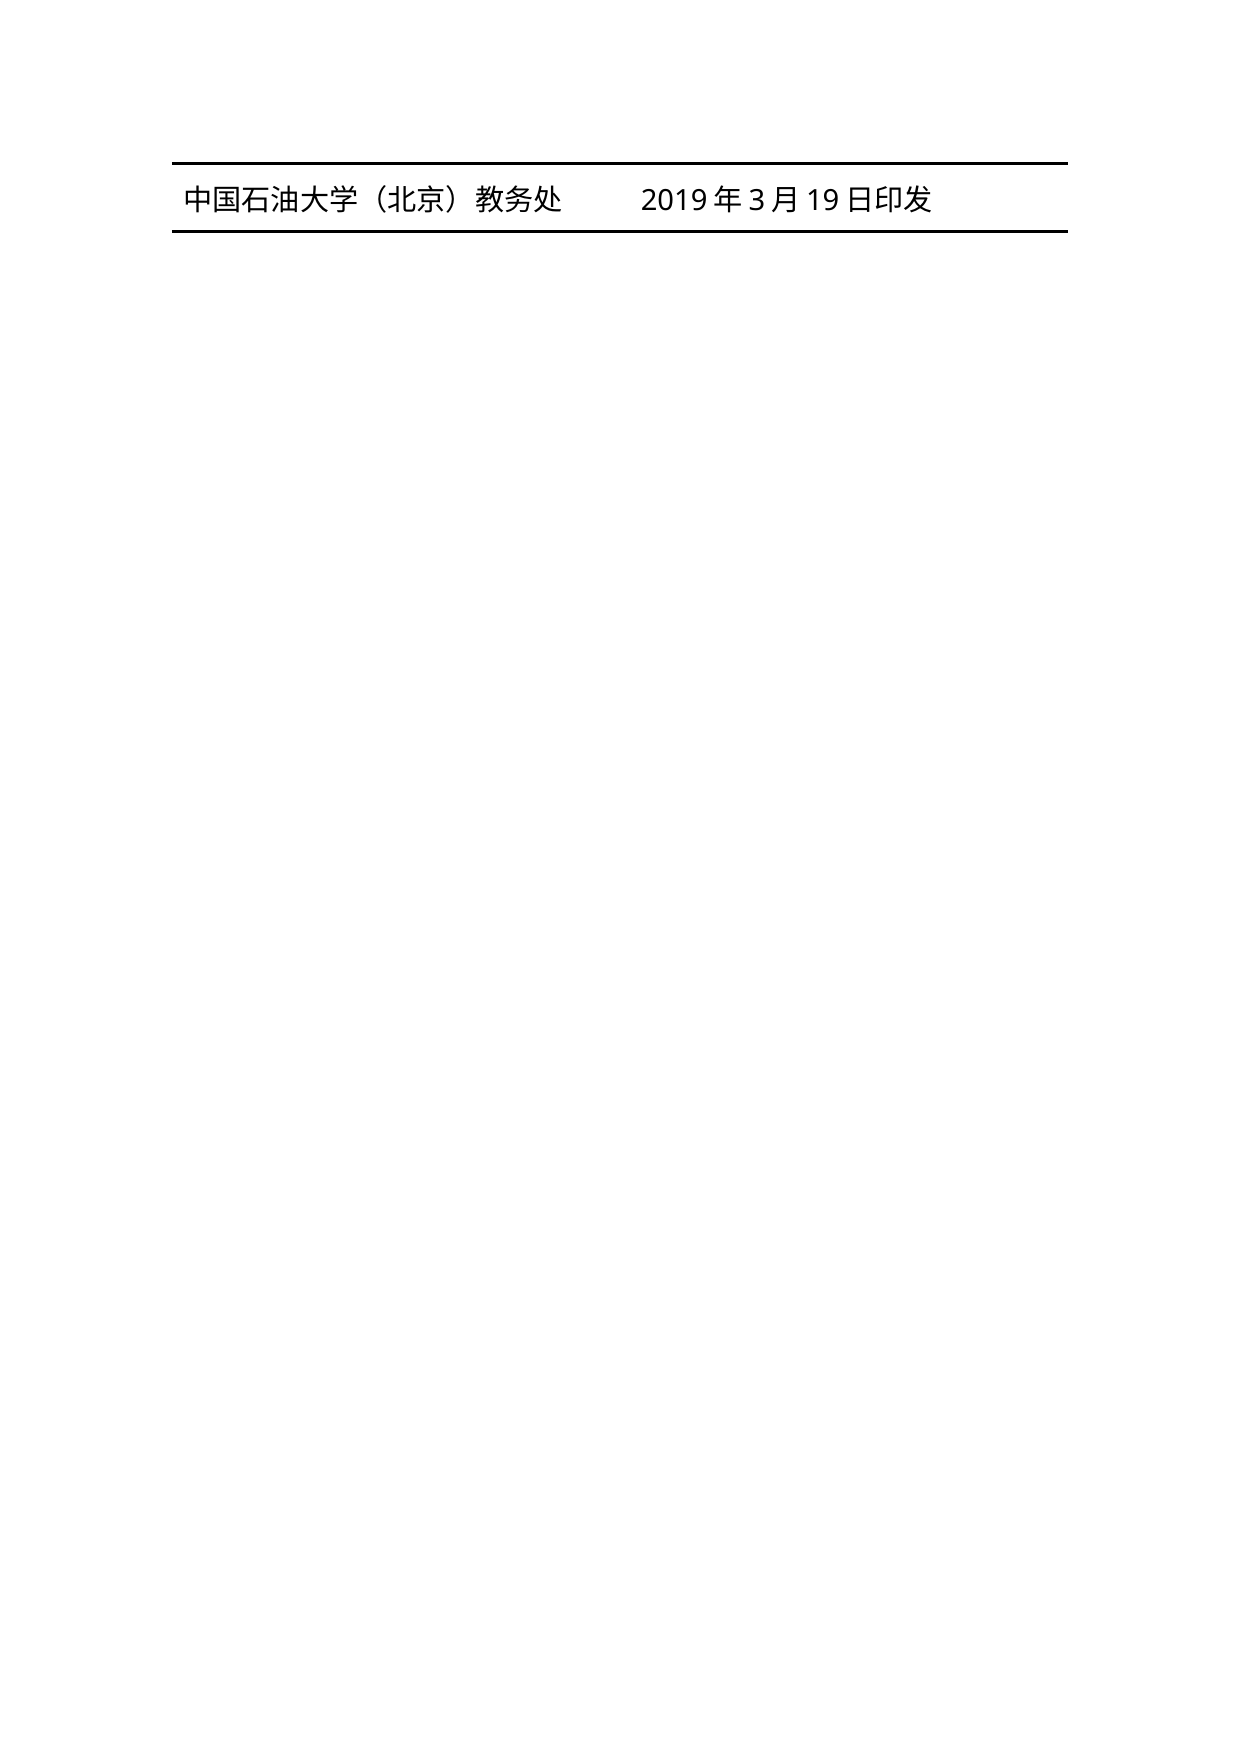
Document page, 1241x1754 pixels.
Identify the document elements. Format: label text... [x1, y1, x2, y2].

table_header 中国石油大学（北京）教务处 2019年3月19日印发 [172, 165, 1068, 230]
